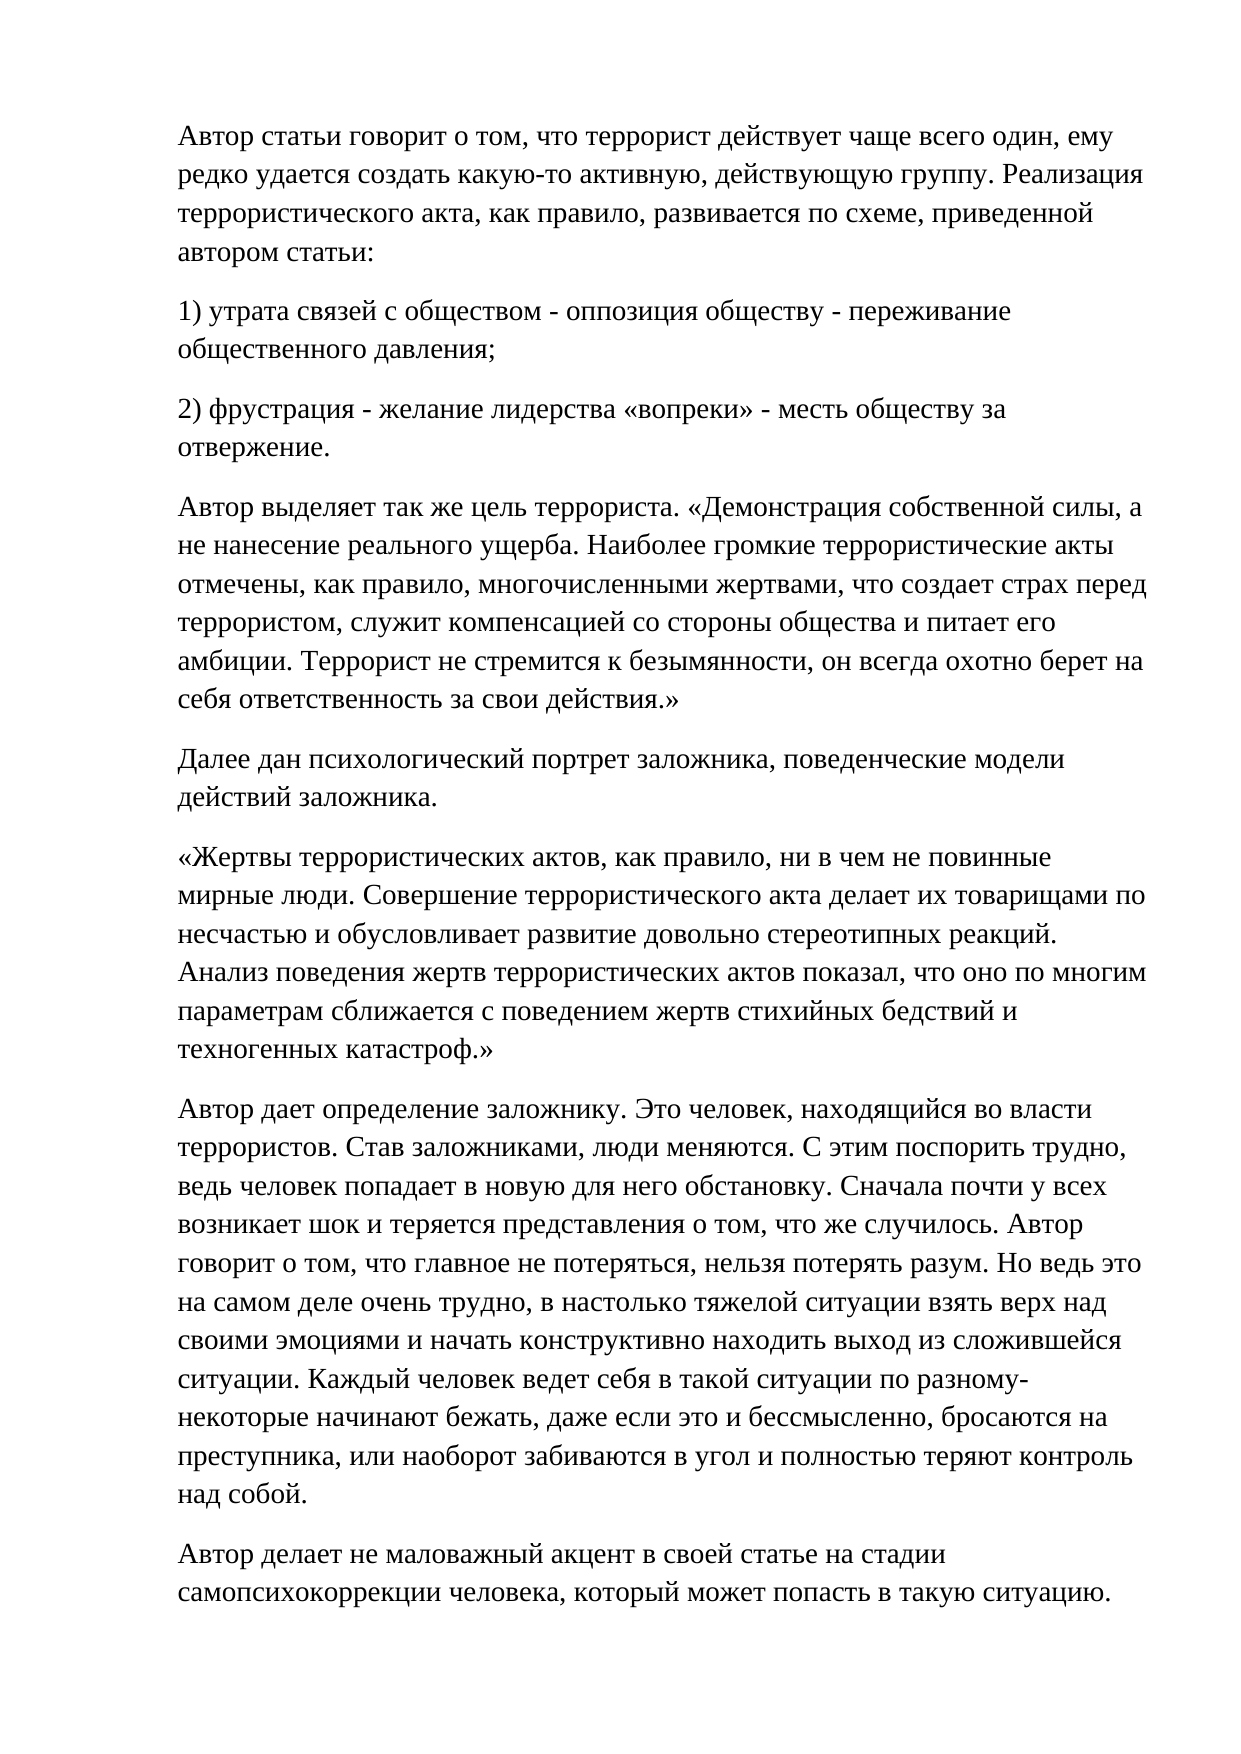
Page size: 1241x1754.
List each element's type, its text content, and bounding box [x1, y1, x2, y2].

text Автор дает определение заложнику. Это человек, находящийся во власти террористов. Став заложниками, люди меняются. С этим поспорить трудно, ведь человек попадает в новую для него обстановку. Сначала почти у всех возникает шок и теряется представления о том, что же случилось. Автор говорит о том, что главное не потеряться, нельзя потерять разум. Но ведь это на самом деле очень трудно, в настолько тяжелой ситуации взять верх над своими эмоциями и начать конструктивно находить выход из сложившейся ситуации. Каждый человек ведет себя в такой ситуации по разному- некоторые начинают бежать, даже если это и бессмысленно, бросаются на преступника, или наоборот забиваются в угол и полностью теряют контроль над собой. [177, 1091, 1152, 1510]
text Автор выделяет так же цель террориста. «Демонстрация собственной силы, а не нанесение реального ущерба. Наиболее громкие террористические акты отмечены, как правило, многочисленными жертвами, что создает страх перед террористом, служит компенсацией со стороны общества и питает его амбиции. Террорист не стремится к безымянности, он всегда охотно берет на себя ответственность за свои действия.» [177, 489, 1152, 715]
text 1) утрата связей с обществом - оппозиция обществу - переживание общественного давления; [177, 293, 1152, 365]
text Автор статьи говорит о том, что террорист действует чаще всего один, ему редко удается создать какую-то активную, действующую группу. Реализация террористического акта, как правило, развивается по схеме, приведенной автором статьи: [177, 118, 1152, 267]
text 2) фрустрация - желание лидерства «вопреки» - месть обществу за отвержение. [177, 391, 1152, 463]
text «Жертвы террористических актов, как правило, ни в чем не повинные мирные люди. Совершение террористического акта делает их товарищами по несчастью и обусловливает развитие довольно стереотипных реакций. Анализ поведения жертв террористических актов показал, что оно по многим параметрам сближается с поведением жертв стихийных бедствий и техногенных катастроф.» [177, 839, 1152, 1065]
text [177, 1536, 1152, 1608]
text Далее дан психологический портрет заложника, поведенческие модели действий заложника. [177, 741, 1152, 813]
